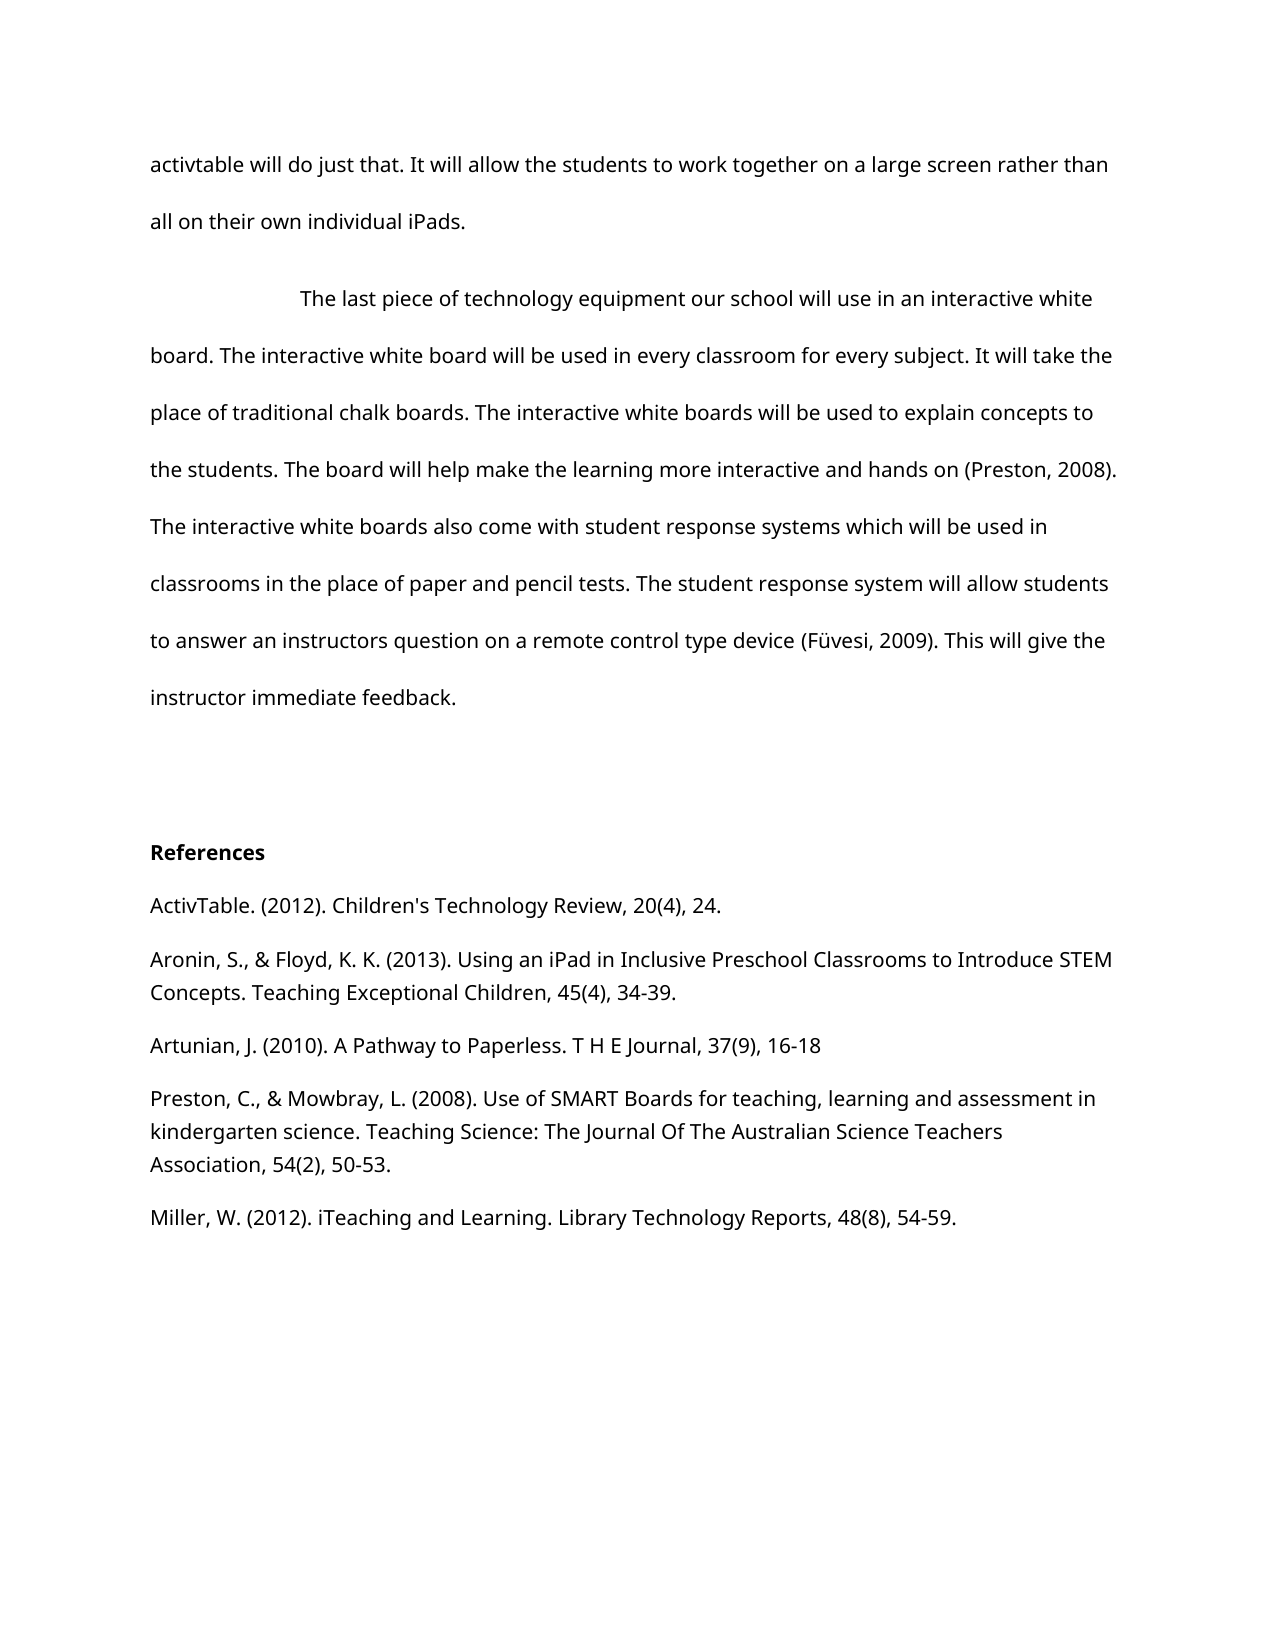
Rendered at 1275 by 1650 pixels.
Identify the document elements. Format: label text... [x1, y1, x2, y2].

text Preston, C., & Mowbray, L. (2008). Use of SMART Boards for teaching, learning and assessment in kindergarten science. Teaching Science: The Journal Of The Australian Science Teachers Association, 54(2), 50-53. [150, 1084, 1125, 1178]
text Artunian, J. (2010). A Pathway to Paperless. T H E Journal, 37(9), 16-18 [150, 1031, 1125, 1059]
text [150, 150, 1125, 235]
text References [150, 838, 1125, 867]
text Aronin, S., & Floyd, K. K. (2013). Using an iPad in Inclusive Preschool Classrooms to Introduce STEM Concepts. Teaching Exceptional Children, 45(4), 34-39. [150, 945, 1125, 1006]
text The last piece of technology equipment our school will use in an interactive white board. The interactive white board will be used in every classroom for every subject. It will take the place of traditional chalk boards. The interactive white boards will be used to explain concepts to the students. The board will help make the learning more interactive and hands on (Preston, 2008). The interactive white boards also come with student response systems which will be used in classrooms in the place of paper and pencil tests. The student response system will allow students to answer an instructors question on a remote control type device (Füvesi, 2009). This will give the instructor immediate feedback. [150, 284, 1125, 711]
text Miller, W. (2012). iTeaching and Learning. Library Technology Reports, 48(8), 54-59. [150, 1203, 1125, 1232]
text ActivTable. (2012). Children's Technology Review, 20(4), 24. [150, 892, 1125, 920]
